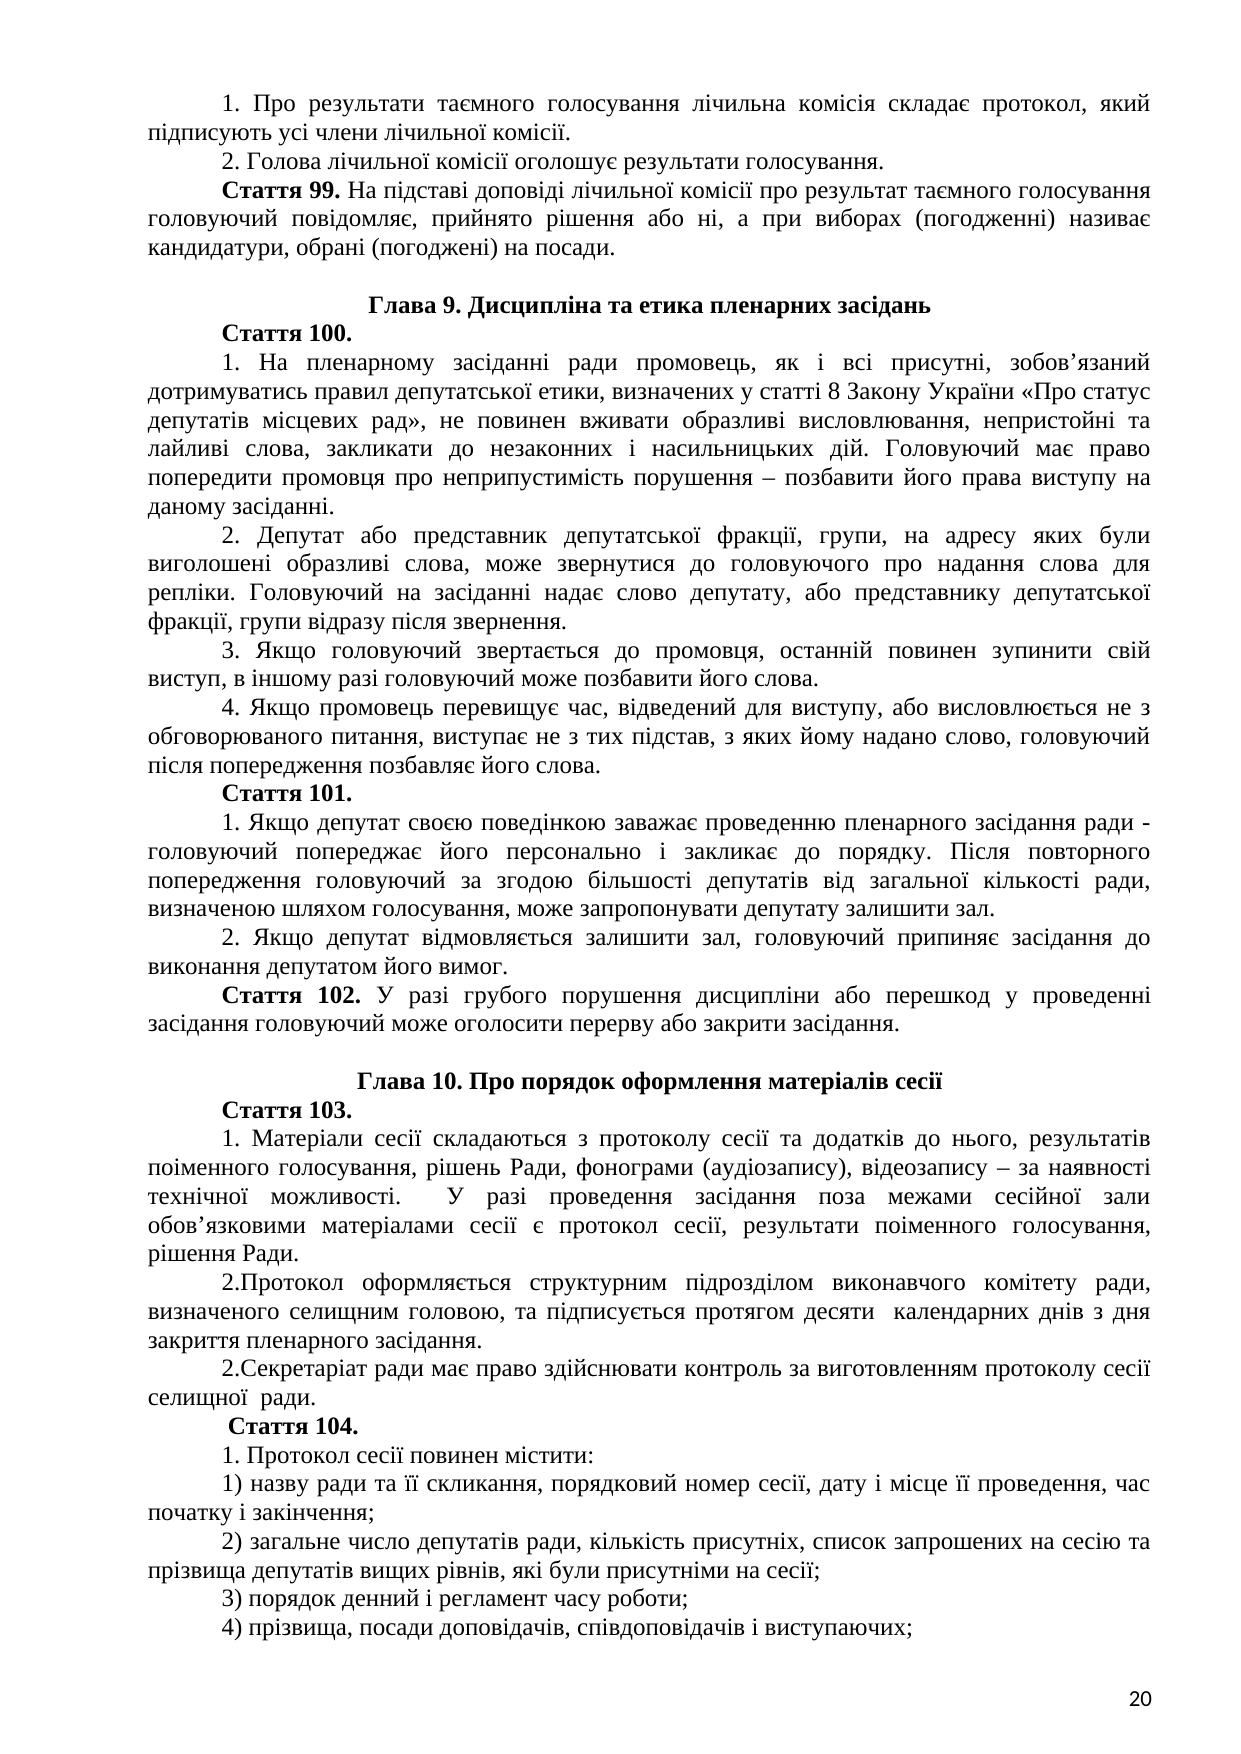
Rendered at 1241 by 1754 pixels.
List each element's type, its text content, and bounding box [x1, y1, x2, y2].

text 2.Секретаріат ради має право здійснювати контроль за виготовленням протоколу сесії селищної ради. [148, 1353, 1152, 1411]
text 1. Якщо депутат своєю поведінкою заважає проведенню пленарного засідання ради - головуючий попереджає його персонально і закликає до порядку. Після повторного попередження головуючий за згодою більшості депутатів від загальної кількості ради, визначеною шляхом голосування, може запропонувати депутату залишити зал. [148, 807, 1152, 922]
text Стаття 102. У разі грубого порушення дисципліни або перешкод у проведенні засідання головуючий може оголосити перерву або закрити засідання. [148, 980, 1152, 1037]
text 4. Якщо промовець перевищує час, відведений для виступу, або висловлюється не з обговорюваного питання, виступає не з тих підстав, з яких йому надано слово, головуючий після попередження позбавляє його слова. [148, 692, 1152, 778]
text Стаття 104. [148, 1411, 1152, 1440]
text 2.Протокол оформляється структурним підрозділом виконавчого комітету ради, визначеного селищним головою, та підписується протягом десяти календарних днів з дня закриття пленарного засідання. [148, 1267, 1152, 1353]
text Стаття 103. [148, 1095, 1152, 1123]
text Глава 10. Про порядок оформлення матеріалів сесії [148, 1066, 1152, 1095]
text Стаття 100. [148, 318, 1152, 347]
text 2) загальне число депутатів ради, кількість присутніх, список запрошених на сесію та прізвища депутатів вищих рівнів, які були присутніми на сесії; [148, 1526, 1152, 1583]
text Стаття 99. На підставі доповіді лічильної комісії про результат таємного голосування головуючий повідомляє, прийнято рішення або ні, а при виборах (погодженні) називає кандидатури, обрані (погоджені) на посади. [148, 175, 1152, 261]
text 1. На пленарному засіданні ради промовець, як і всі присутні, зобов’язаний дотримуватись правил депутатської етики, визначених у статті 8 Закону України «Про статус депутатів місцевих рад», не повинен вживати образливі висловлювання, непристойні та лайливі слова, закликати до незаконних і насильницьких дій. Головуючий має право попередити промовця про неприпустимість порушення – позбавити його права виступу на даному засіданні. [148, 347, 1152, 520]
text 1) назву ради та її скликання, порядковий номер сесії, дату і місце її проведення, час початку і закінчення; [148, 1468, 1152, 1526]
text 2. Голова лічильної комісії оголошує результати голосування. [148, 146, 1152, 175]
text 1. Про результати таємного голосування лічильна комісія складає протокол, який підписують усі члени лічильної комісії. [148, 88, 1152, 146]
text 3. Якщо головуючий звертається до промовця, останній повинен зупинити свій виступ, в іншому разі головуючий може позбавити його слова. [148, 635, 1152, 692]
text 2. Якщо депутат відмовляється залишити зал, головуючий припиняє засідання до виконання депутатом його вимог. [148, 922, 1152, 980]
text 1. Матеріали сесії складаються з протоколу сесії та додатків до нього, результатів поіменного голосування, рішень Ради, фонограми (аудіозапису), відеозапису – за наявності технічної можливості. У разі проведення засідання поза межами сесійної зали обов’язковими матеріалами сесії є протокол сесії, результати поіменного голосування, рішення Ради. [148, 1123, 1152, 1267]
text 3) порядок денний і регламент часу роботи; [148, 1583, 1152, 1612]
text 2. Депутат або представник депутатської фракції, групи, на адресу яких були виголошені образливі слова, може звернутися до головуючого про надання слова для репліки. Головуючий на засіданні надає слово депутату, або представнику депутатської фракції, групи відразу після звернення. [148, 520, 1152, 635]
text Глава 9. Дисципліна та етика пленарних засідань [148, 290, 1152, 318]
text Стаття 101. [148, 778, 1152, 807]
text 1. Протокол сесії повинен містити: [148, 1440, 1152, 1468]
text 4) прізвища, посади доповідачів, співдоповідачів і виступаючих; [148, 1612, 1152, 1641]
